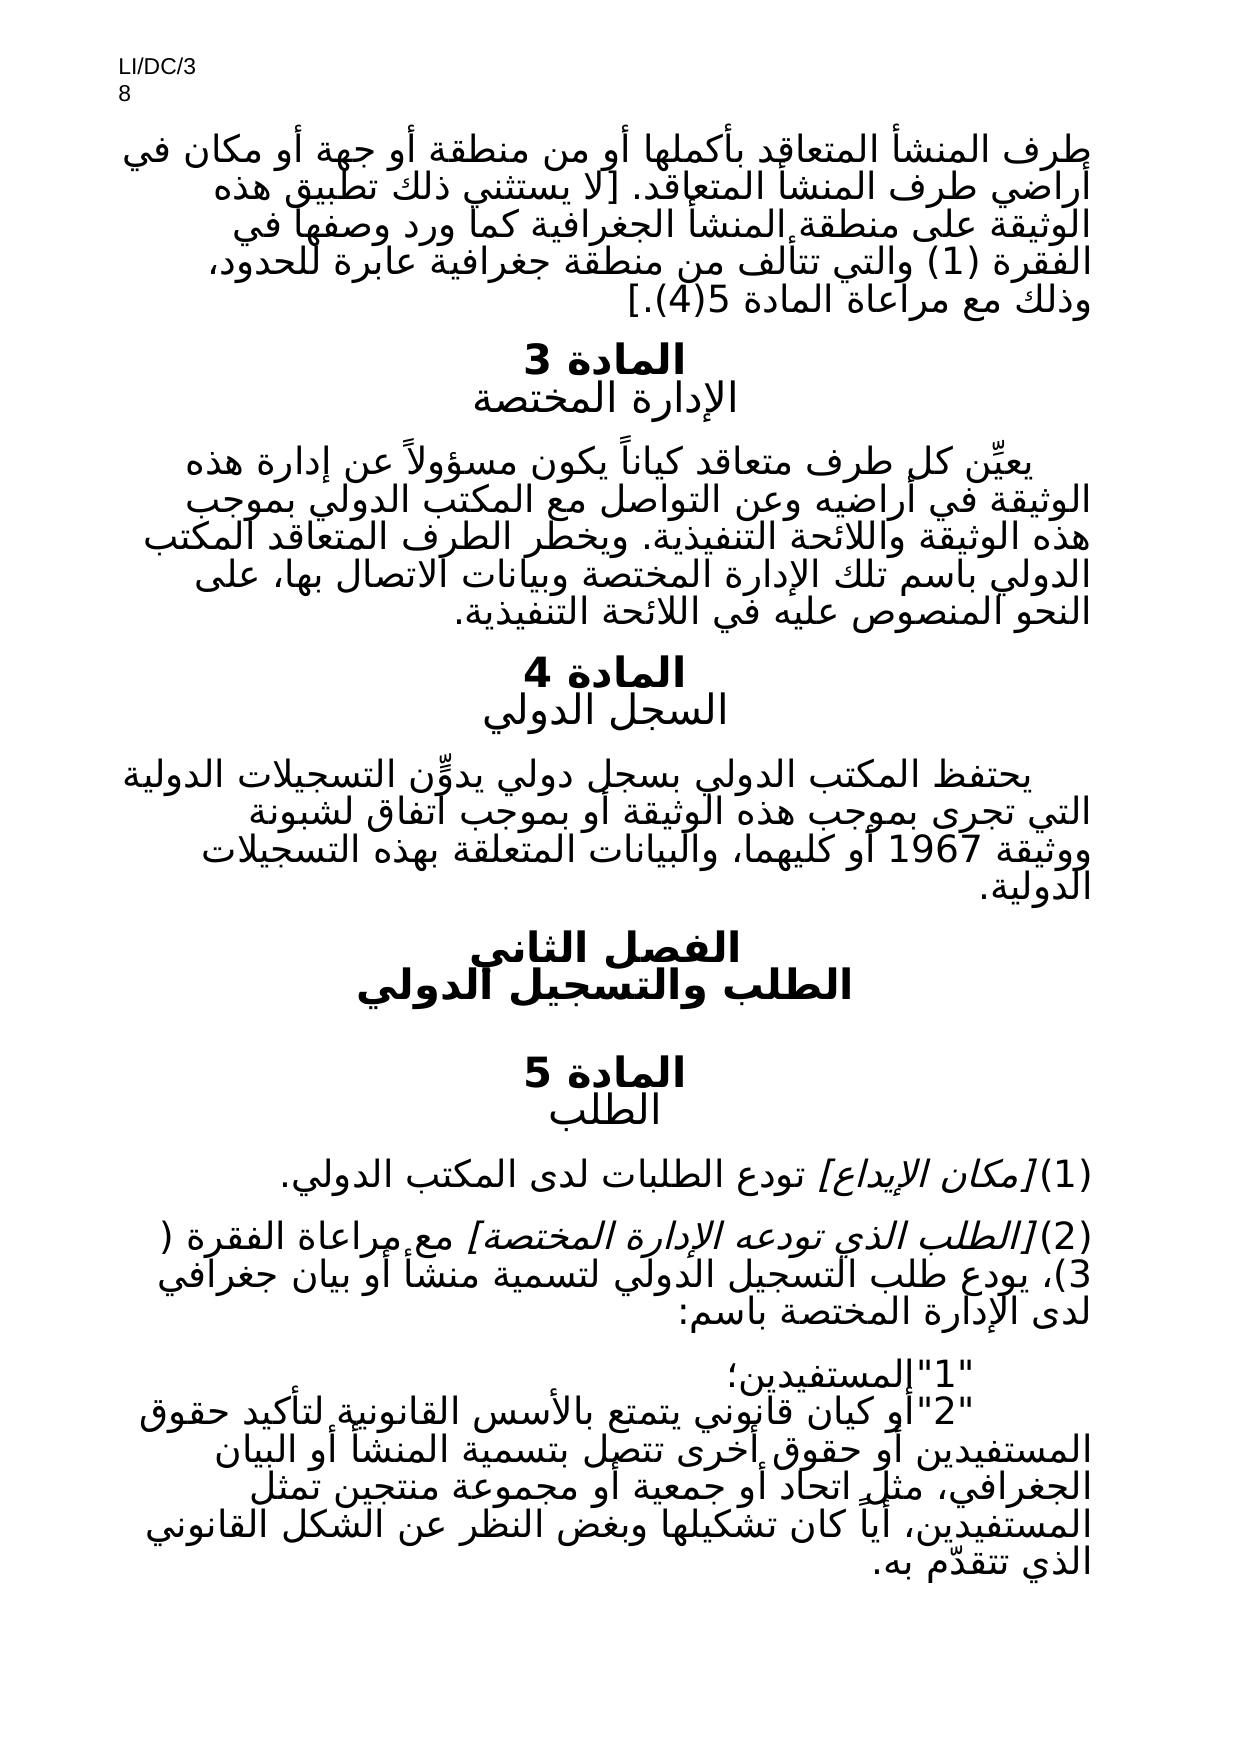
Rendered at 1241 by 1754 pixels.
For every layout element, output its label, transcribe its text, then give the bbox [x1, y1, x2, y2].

text الفصل الثاني [118, 932, 1092, 970]
text الطلب [118, 1095, 1092, 1132]
text يعيِّن كل طرف متعاقد كياناً يكون مسؤولاً عن إدارة هذه الوثيقة في أراضيه وعن التواصل مع المكتب الدولي بموجب هذه الوثيقة واللائحة التنفيذية. ويخطر الطرف المتعاقد المكتب الدولي باسم تلك الإدارة المختصة وبيانات الاتصال بها، على النحو المنصوص عليه في اللائحة التنفيذية. [118, 445, 1092, 632]
text المادة 4 [118, 657, 1092, 695]
text الإدارة المختصة [118, 382, 1092, 420]
text "2" أو كيان قانوني يتمتع بالأسس القانونية لتأكيد حقوق المستفيدين أو حقوق أخرى تتصل بتسمية المنشأ أو البيان الجغرافي، مثل اتحاد أو جمعية أو مجموعة منتجين تمثل المستفيدين، أياً كان تشكيلها وبغض النظر عن الشكل القانوني الذي تتقدّم به. [118, 1395, 1092, 1582]
text المادة 3 [118, 345, 1092, 382]
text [118, 132, 1092, 320]
text المادة 5 [118, 1057, 1092, 1095]
text "1" المستفيدين؛ [118, 1357, 1092, 1395]
text يحتفظ المكتب الدولي بسجل دولي يدوٍّن التسجيلات الدولية التي تجرى بموجب هذه الوثيقة أو بموجب اتفاق لشبونة ووثيقة 1967 أو كليهما، والبيانات المتعلقة بهذه التسجيلات الدولية. [118, 757, 1092, 907]
text (2) [الطلب الذي تودعه الإدارة المختصة] مع مراعاة الفقرة (3)، يودع طلب التسجيل الدولي لتسمية منشأ أو بيان جغرافي لدى الإدارة المختصة باسم: [118, 1220, 1092, 1332]
text السجل الدولي [118, 695, 1092, 732]
text الطلب والتسجيل الدولي [118, 970, 1092, 1007]
text (1) [مكان الإيداع] تودع الطلبات لدى المكتب الدولي. [118, 1157, 1092, 1195]
